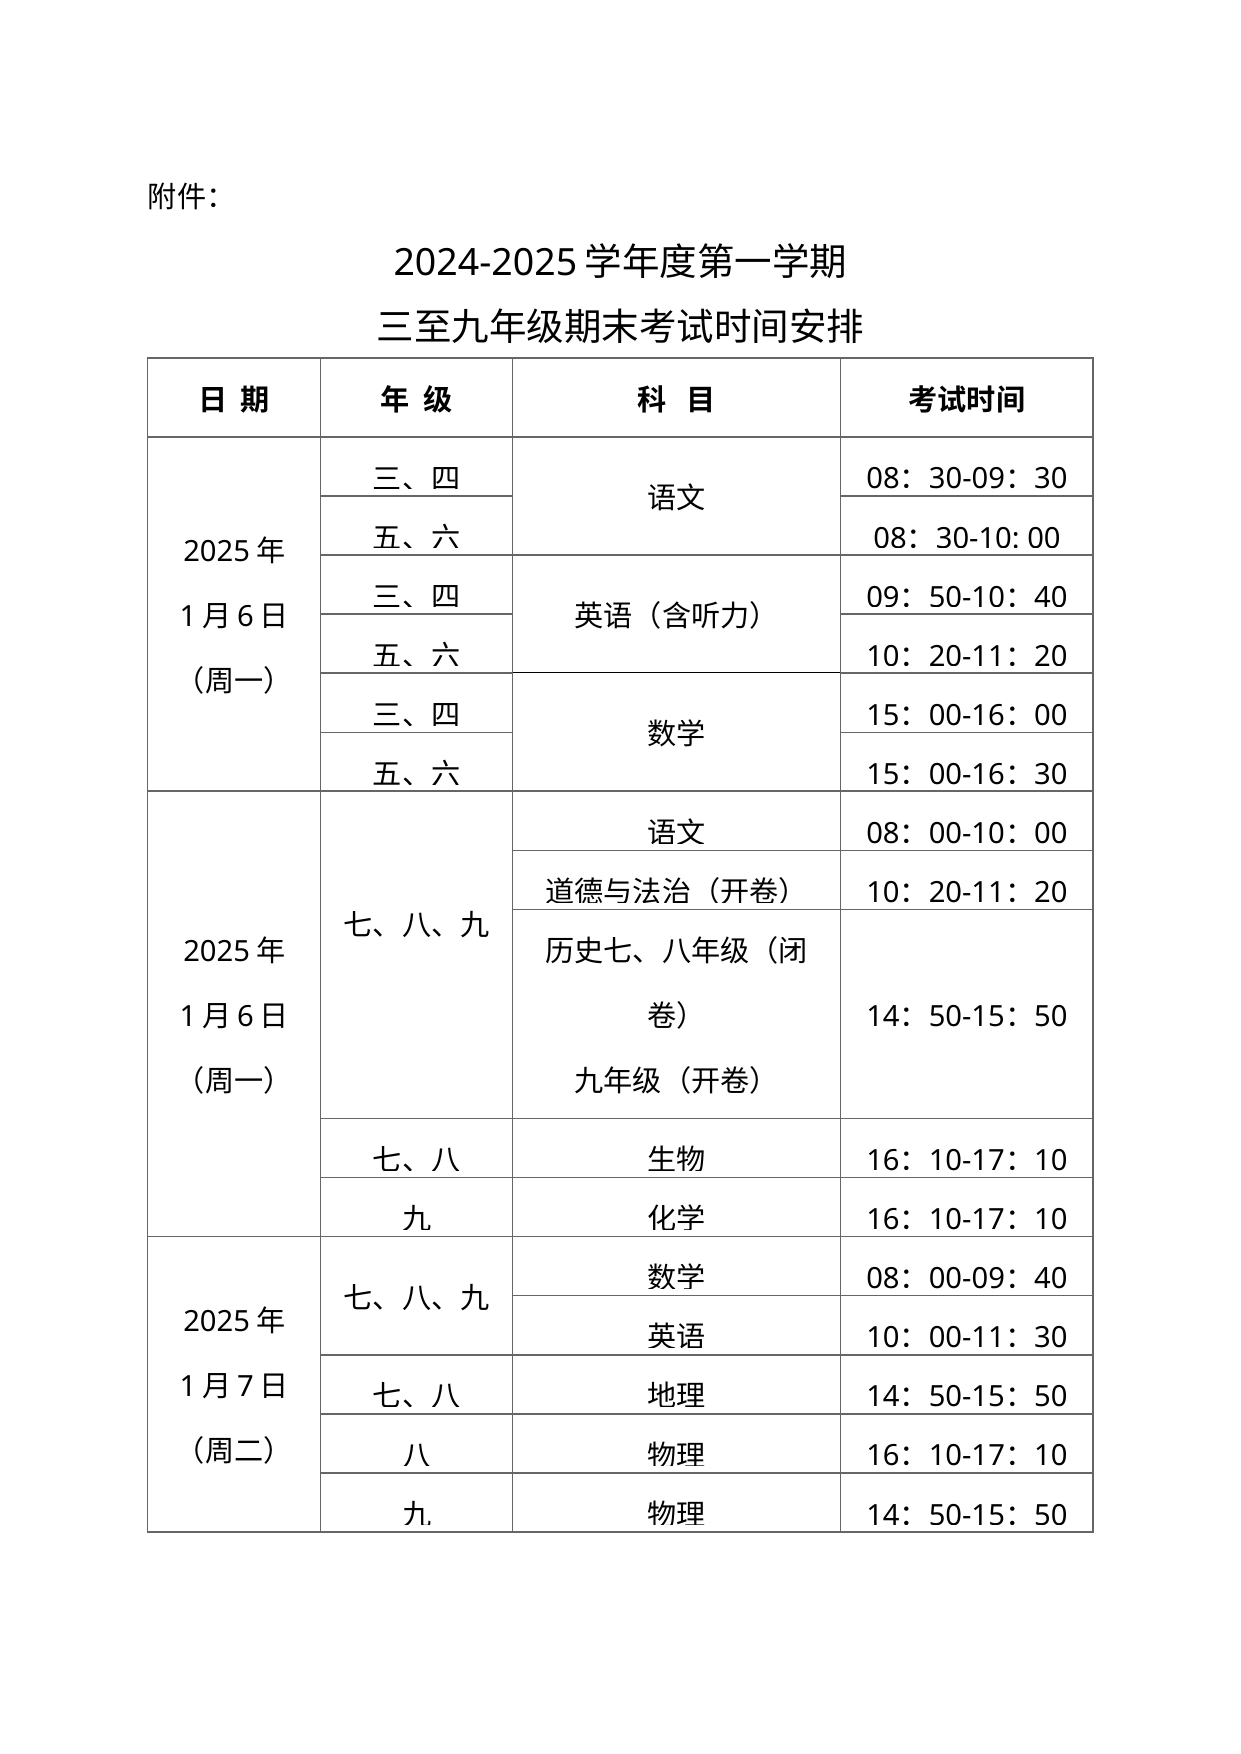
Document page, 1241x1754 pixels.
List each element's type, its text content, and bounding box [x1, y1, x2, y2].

text 附件： [148, 162, 1093, 227]
table_cell 数学 [513, 1237, 840, 1295]
table_cell 16：10-17：10 [841, 1415, 1092, 1472]
table_cell 16：10-17：10 [841, 1119, 1092, 1177]
table_cell 英语 [513, 1296, 840, 1354]
table_cell 14：50-15：50 [841, 1356, 1092, 1413]
table_cell 地理 [513, 1356, 840, 1413]
table_cell 物理 [513, 1415, 840, 1472]
table_header 日 期 [148, 359, 320, 436]
table_cell 14：50-15：50 [841, 1474, 1092, 1531]
table_cell 08：00-09：40 [841, 1237, 1092, 1295]
table_cell 化学 [513, 1178, 840, 1236]
table_cell 09：50-10：40 [841, 556, 1092, 613]
table_cell 五、六 [321, 497, 512, 554]
table_cell 七、八 [321, 1119, 512, 1177]
table_cell 16：10-17：10 [841, 1178, 1092, 1236]
table_cell 历史七、八年级（闭卷） 九年级（开卷） [513, 910, 840, 1118]
table_cell 三、四 [321, 556, 512, 613]
table_cell 七、八、九 [321, 792, 512, 1118]
table_cell 14：50-15：50 [841, 910, 1092, 1118]
table_cell 八 [321, 1415, 512, 1472]
table_cell 三、四 [321, 438, 512, 495]
table_cell 10：20-11：20 [841, 851, 1092, 908]
table_cell 08：30-09：30 [841, 438, 1092, 495]
table_cell 15：00-16：00 [841, 674, 1092, 731]
table_cell 10：20-11：20 [841, 615, 1092, 672]
table_cell 三、四 [321, 674, 512, 731]
table_cell 五、六 [321, 733, 512, 790]
table_header 科 目 [513, 359, 840, 436]
table_cell 2025年 1月7日 （周二） [148, 1237, 320, 1531]
table_cell 九 [321, 1474, 512, 1531]
table_cell 10：00-11：30 [841, 1296, 1092, 1354]
table_cell 英语（含听力） [513, 556, 840, 672]
table_header 年 级 [321, 359, 512, 436]
table_cell 七、八、九 [321, 1237, 512, 1354]
table_cell 2025年 1月6日 （周一） [148, 792, 320, 1236]
text 三至九年级期末考试时间安排 [148, 292, 1093, 357]
table_cell 物理 [513, 1474, 840, 1531]
table_cell 九 [321, 1178, 512, 1236]
table_cell 08：30-10: 00 [841, 497, 1092, 554]
table_cell 生物 [513, 1119, 840, 1177]
table_cell 七、八 [321, 1356, 512, 1413]
table_cell 语文 [513, 438, 840, 554]
table_cell 语文 [513, 792, 840, 849]
table_cell 08：00-10：00 [841, 792, 1092, 849]
table_cell 15：00-16：30 [841, 733, 1092, 790]
table_header 考试时间 [841, 359, 1092, 436]
text 2024-2025学年度第一学期 [148, 227, 1093, 292]
table_cell 数学 [513, 673, 840, 790]
table_cell 五、六 [321, 615, 512, 672]
table_cell 道德与法治（开卷） [513, 851, 840, 908]
table_cell 2025年 1月6日 （周一） [148, 438, 320, 790]
